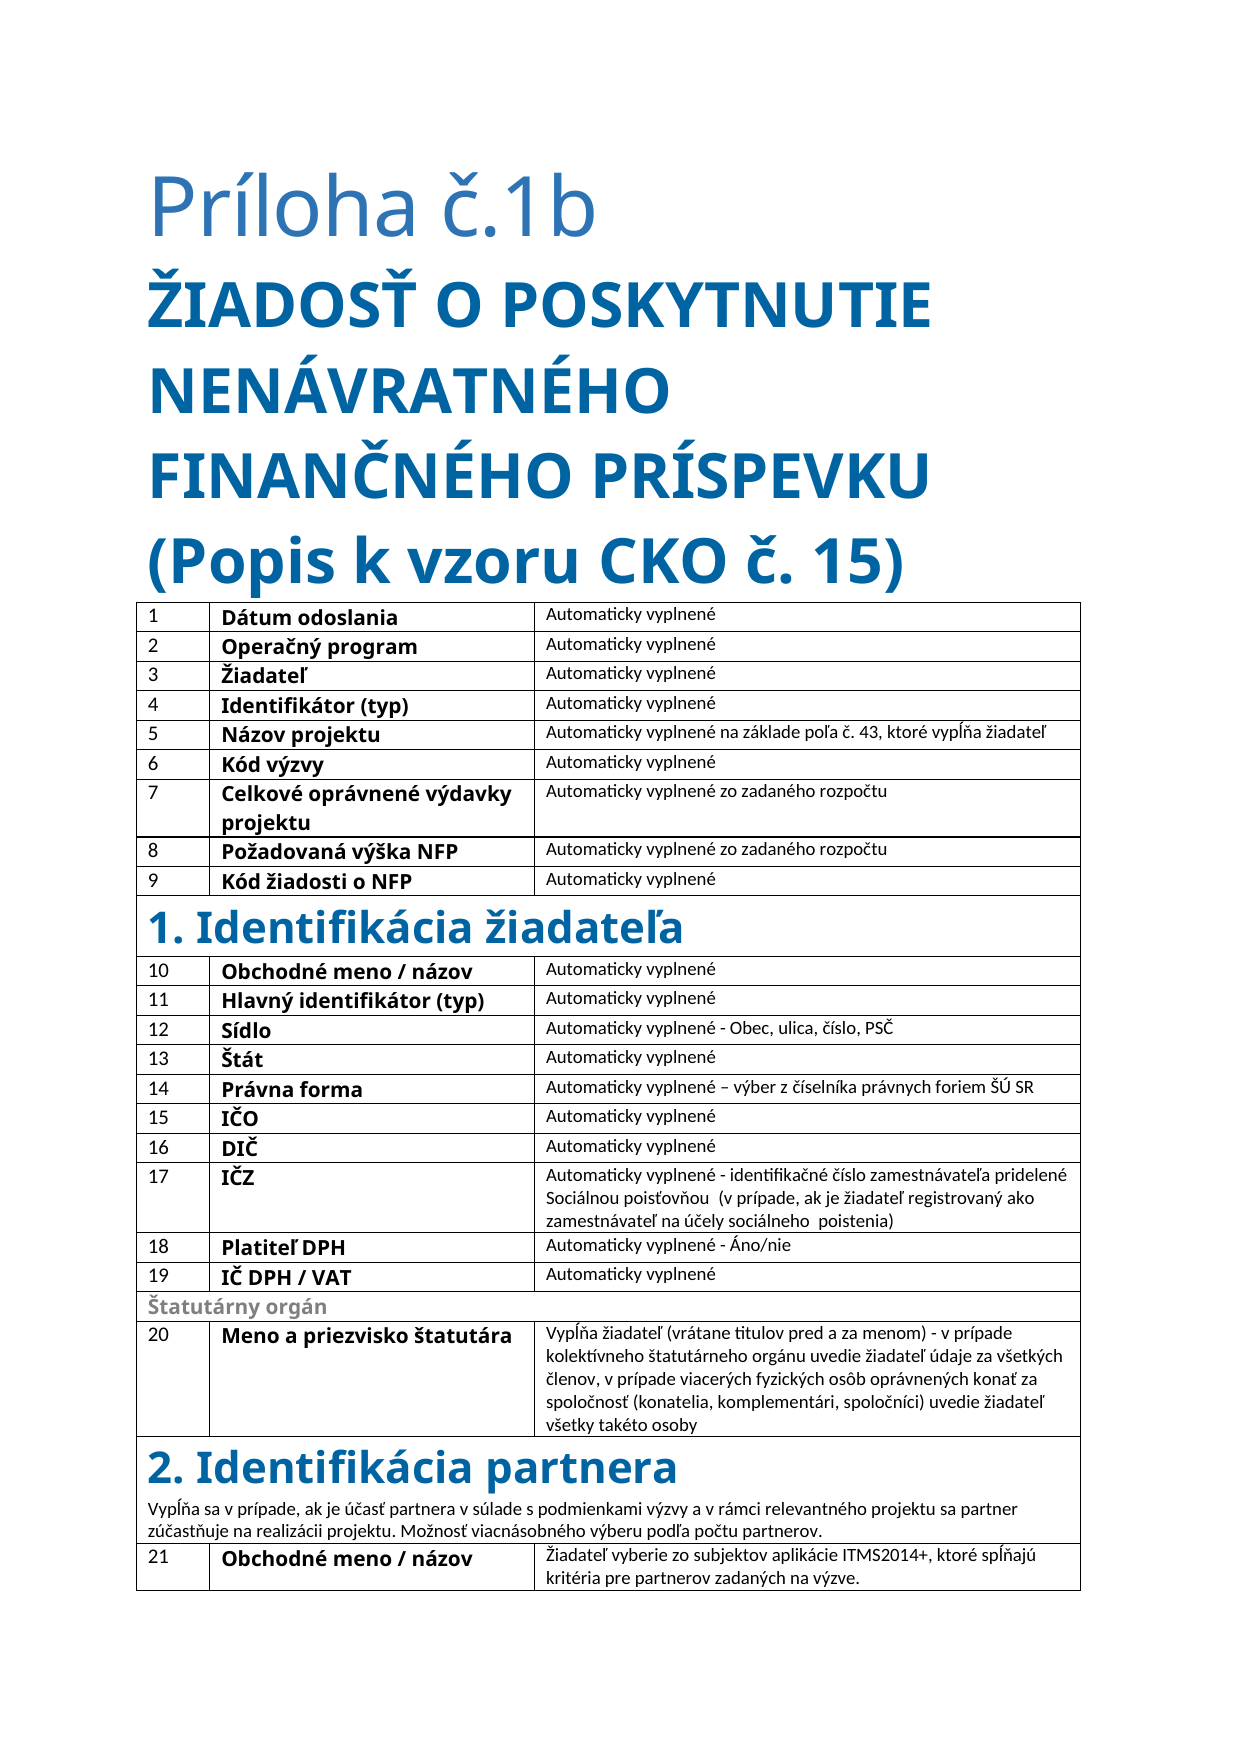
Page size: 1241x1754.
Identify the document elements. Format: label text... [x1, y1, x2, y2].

table_header Dátum odoslania [210, 603, 534, 631]
table_cell Automaticky vyplnené [535, 691, 1080, 719]
table_cell 14 [137, 1075, 209, 1103]
table_cell Automaticky vyplnené zo zadaného rozpočtu [535, 780, 1080, 836]
table_cell 1. Identifikácia žiadateľa [137, 896, 1080, 956]
table_cell Hlavný identifikátor (typ) [210, 986, 534, 1015]
table_cell 13 [137, 1045, 209, 1074]
table_cell Obchodné meno / názov [210, 1544, 534, 1589]
table_cell Automaticky vyplnené - Áno/nie [535, 1233, 1080, 1262]
table_cell 8 [137, 838, 209, 866]
table_cell Kód žiadosti o NFP [210, 867, 534, 895]
table_cell 16 [137, 1134, 209, 1162]
table_cell Štát [210, 1045, 534, 1074]
table_cell 7 [137, 780, 209, 836]
table_cell Automaticky vyplnené – výber z číselníka právnych foriem ŠÚ SR [535, 1075, 1080, 1103]
table_cell Platiteľ DPH [210, 1233, 534, 1262]
text ŽIADOSŤ O POSKYTNUTIE NENÁVRATNÉHO FINANČNÉHO PRÍSPEVKU (Popis k vzoru CKO č. 15) [148, 261, 1093, 602]
table_cell Automaticky vyplnené - Obec, ulica, číslo, PSČ [535, 1016, 1080, 1044]
table_cell 12 [137, 1016, 209, 1044]
table_cell 20 [137, 1322, 209, 1436]
table_cell Automaticky vyplnené [535, 662, 1080, 690]
table_cell 10 [137, 957, 209, 985]
table_cell 11 [137, 986, 209, 1015]
table_header 1 [137, 603, 209, 631]
table_cell IČ DPH / VAT [210, 1263, 534, 1291]
table_cell IČO [210, 1104, 534, 1133]
table_cell Obchodné meno / názov [210, 957, 534, 985]
table_cell Automaticky vyplnené [535, 632, 1080, 661]
table_cell 21 [137, 1544, 209, 1589]
table_cell Požadovaná výška NFP [210, 838, 534, 866]
table_cell 2. Identifikácia partnera Vypĺňa sa v prípade, ak je účasť partnera v súlade s podmienkami výzvy a v rámci relevantného projektu sa partner zúčastňuje na realizácii projektu. Možnosť viacnásobného výberu podľa počtu partnerov. [137, 1437, 1080, 1543]
table_cell 18 [137, 1233, 209, 1262]
table_cell IČZ [210, 1163, 534, 1232]
table_cell Žiadateľ [210, 662, 534, 690]
table_cell Automaticky vyplnené zo zadaného rozpočtu [535, 838, 1080, 866]
table_cell 19 [137, 1263, 209, 1291]
table_cell Sídlo [210, 1016, 534, 1044]
table_cell Automaticky vyplnené [535, 957, 1080, 985]
table_cell 6 [137, 750, 209, 778]
table_cell Operačný program [210, 632, 534, 661]
table_cell 3 [137, 662, 209, 690]
table_cell Štatutárny orgán [137, 1292, 1080, 1321]
table_cell Meno a priezvisko štatutára [210, 1322, 534, 1436]
table_cell 17 [137, 1163, 209, 1232]
table_cell Kód výzvy [210, 750, 534, 778]
table_cell DIČ [210, 1134, 534, 1162]
title Príloha č.1b [148, 148, 1093, 261]
table_cell Celkové oprávnené výdavky projektu [210, 780, 534, 836]
table_cell Automaticky vyplnené [535, 1104, 1080, 1133]
table_cell 4 [137, 691, 209, 719]
table_cell Automaticky vyplnené [535, 1045, 1080, 1074]
table_cell 9 [137, 867, 209, 895]
table_cell Identifikátor (typ) [210, 691, 534, 719]
table_cell Automaticky vyplnené na základe poľa č. 43, ktoré vypĺňa žiadateľ [535, 721, 1080, 749]
table_cell Automaticky vyplnené [535, 750, 1080, 778]
table_cell Názov projektu [210, 721, 534, 749]
table_header Automaticky vyplnené [535, 603, 1080, 631]
table_cell 15 [137, 1104, 209, 1133]
table_cell 5 [137, 721, 209, 749]
table_cell Automaticky vyplnené [535, 986, 1080, 1015]
table_cell 2 [137, 632, 209, 661]
table_cell Automaticky vyplnené [535, 1263, 1080, 1291]
table_cell Žiadateľ vyberie zo subjektov aplikácie ITMS2014+, ktoré spĺňajú kritéria pre partnerov zadaných na výzve. [535, 1544, 1080, 1589]
table_cell Právna forma [210, 1075, 534, 1103]
table_cell Automaticky vyplnené [535, 867, 1080, 895]
table_cell Automaticky vyplnené [535, 1134, 1080, 1162]
